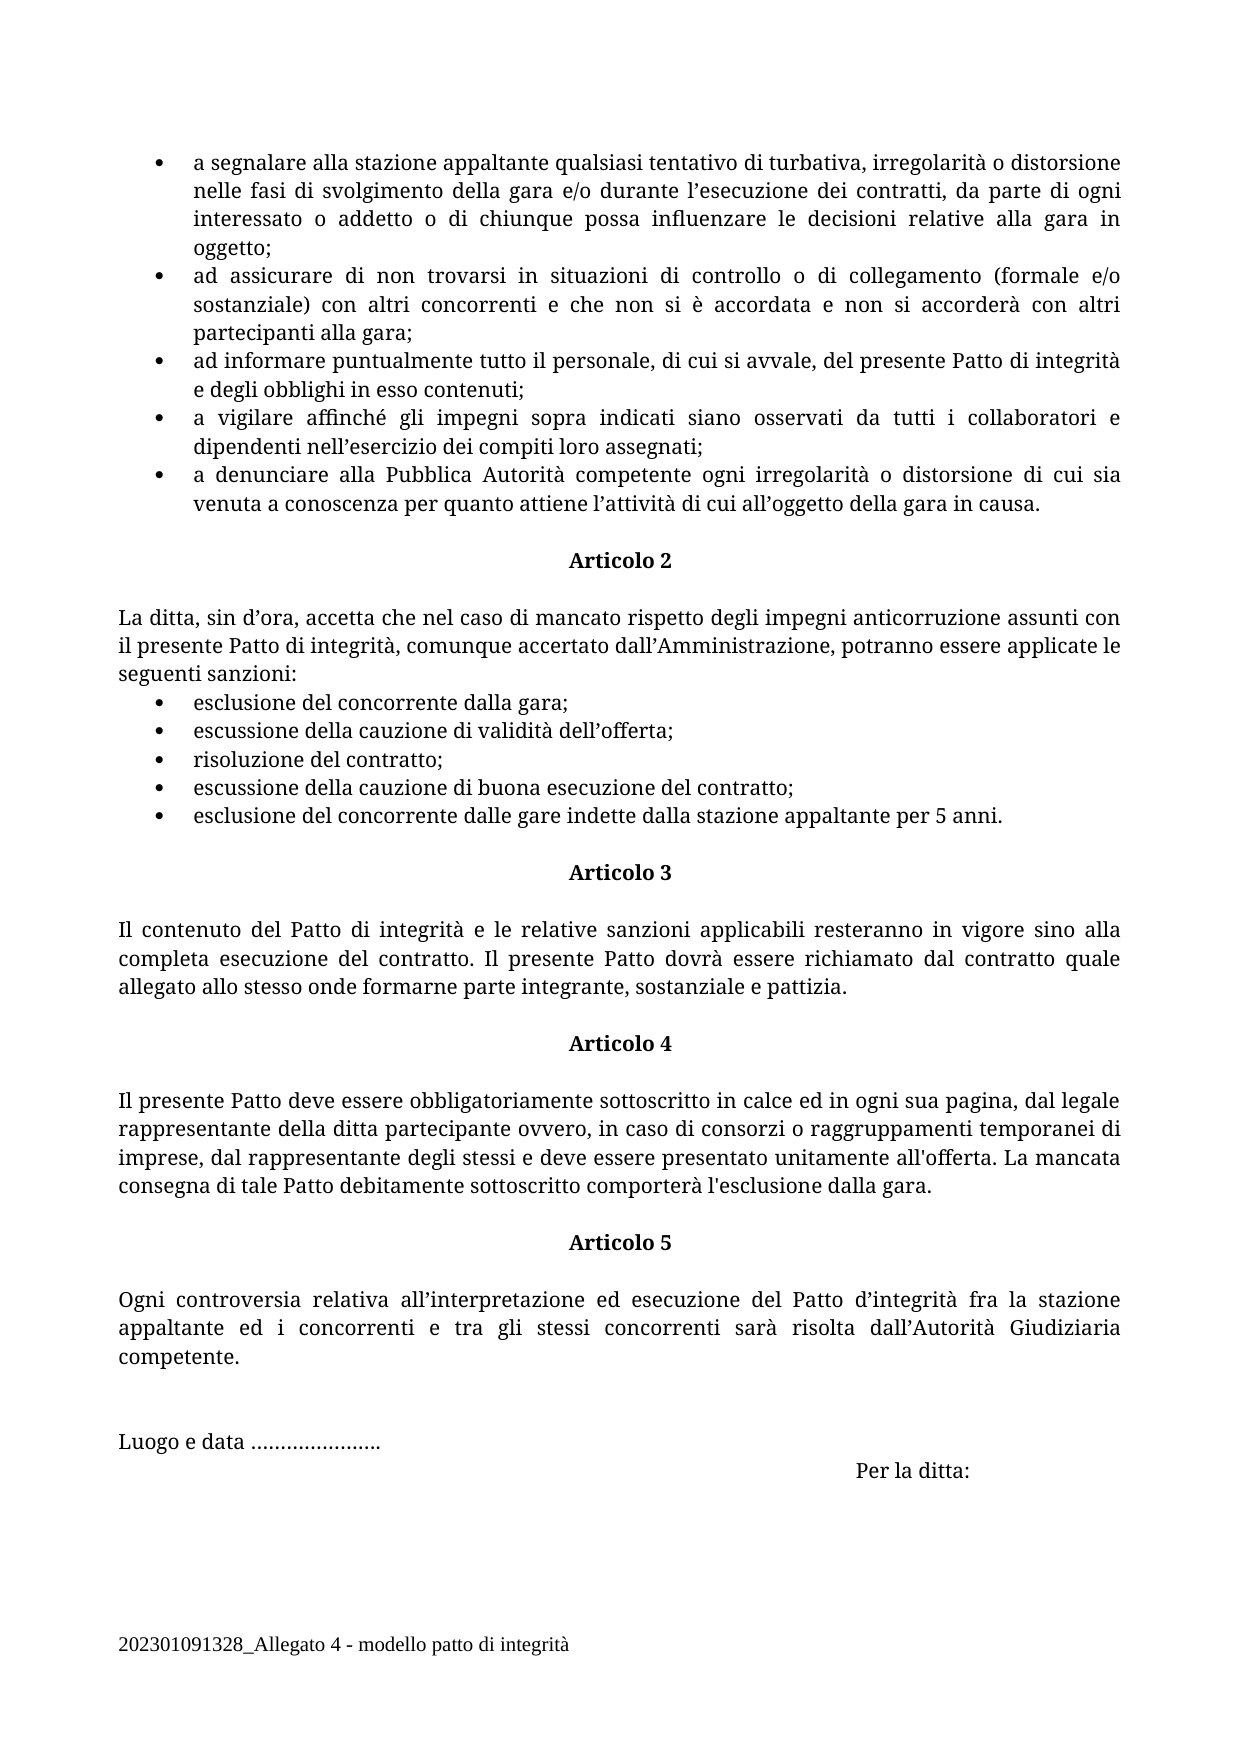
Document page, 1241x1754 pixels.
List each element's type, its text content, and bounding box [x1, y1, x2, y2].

list ad assicurare di non trovarsi in situazioni di controllo o di collegamento (formale e/o sostanziale) con altri concorrenti e che non si è accordata e non si accorderà con altri partecipanti alla gara; [156, 261, 1122, 347]
list a segnalare alla stazione appaltante qualsiasi tentativo di turbativa, irregolarità o distorsione nelle fasi di svolgimento della gara e/o durante l’esecuzione dei contratti, da parte di ogni interessato o addetto o di chiunque possa influenzare le decisioni relative alla gara in oggetto; [156, 148, 1122, 261]
text Articolo 2 [118, 546, 1122, 574]
text Ogni controversia relativa all’interpretazione ed esecuzione del Patto d’integrità fra la stazione appaltante ed i concorrenti e tra gli stessi concorrenti sarà risolta dall’Autorità Giudiziaria competente. [118, 1285, 1122, 1370]
text Il presente Patto deve essere obbligatoriamente sottoscritto in calce ed in ogni sua pagina, dal legale rappresentante della ditta partecipante ovvero, in caso di consorzi o raggruppamenti temporanei di imprese, dal rappresentante degli stessi e deve essere presentato unitamente all'offerta. La mancata consegna di tale Patto debitamente sottoscritto comporterà l'esclusione dalla gara. [118, 1086, 1122, 1200]
text Il contenuto del Patto di integrità e le relative sanzioni applicabili resteranno in vigore sino alla completa esecuzione del contratto. Il presente Patto dovrà essere richiamato dal contratto quale allegato allo stesso onde formarne parte integrante, sostanziale e pattizia. [118, 915, 1122, 1001]
text Articolo 4 [118, 1029, 1122, 1058]
list escussione della cauzione di validità dell’offerta; [156, 716, 1122, 745]
list esclusione del concorrente dalla gara; [156, 688, 1122, 716]
text Per la ditta: [118, 1456, 1122, 1484]
list risoluzione del contratto; [156, 745, 1122, 773]
text Articolo 5 [118, 1228, 1122, 1257]
text Luogo e data …………………. [118, 1427, 1122, 1456]
text La ditta, sin d’ora, accetta che nel caso di mancato rispetto degli impegni anticorruzione assunti con il presente Patto di integrità, comunque accertato dall’Amministrazione, potranno essere applicate le seguenti sanzioni: [118, 603, 1122, 688]
list a vigilare affinché gli impegni sopra indicati siano osservati da tutti i collaboratori e dipendenti nell’esercizio dei compiti loro assegnati; [156, 403, 1122, 460]
list a denunciare alla Pubblica Autorità competente ogni irregolarità o distorsione di cui sia venuta a conoscenza per quanto attiene l’attività di cui all’oggetto della gara in causa. [156, 460, 1122, 517]
list ad informare puntualmente tutto il personale, di cui si avvale, del presente Patto di integrità e degli obblighi in esso contenuti; [156, 347, 1122, 403]
list esclusione del concorrente dalle gare indette dalla stazione appaltante per 5 anni. [156, 802, 1122, 830]
list escussione della cauzione di buona esecuzione del contratto; [156, 773, 1122, 802]
text Articolo 3 [118, 858, 1122, 887]
